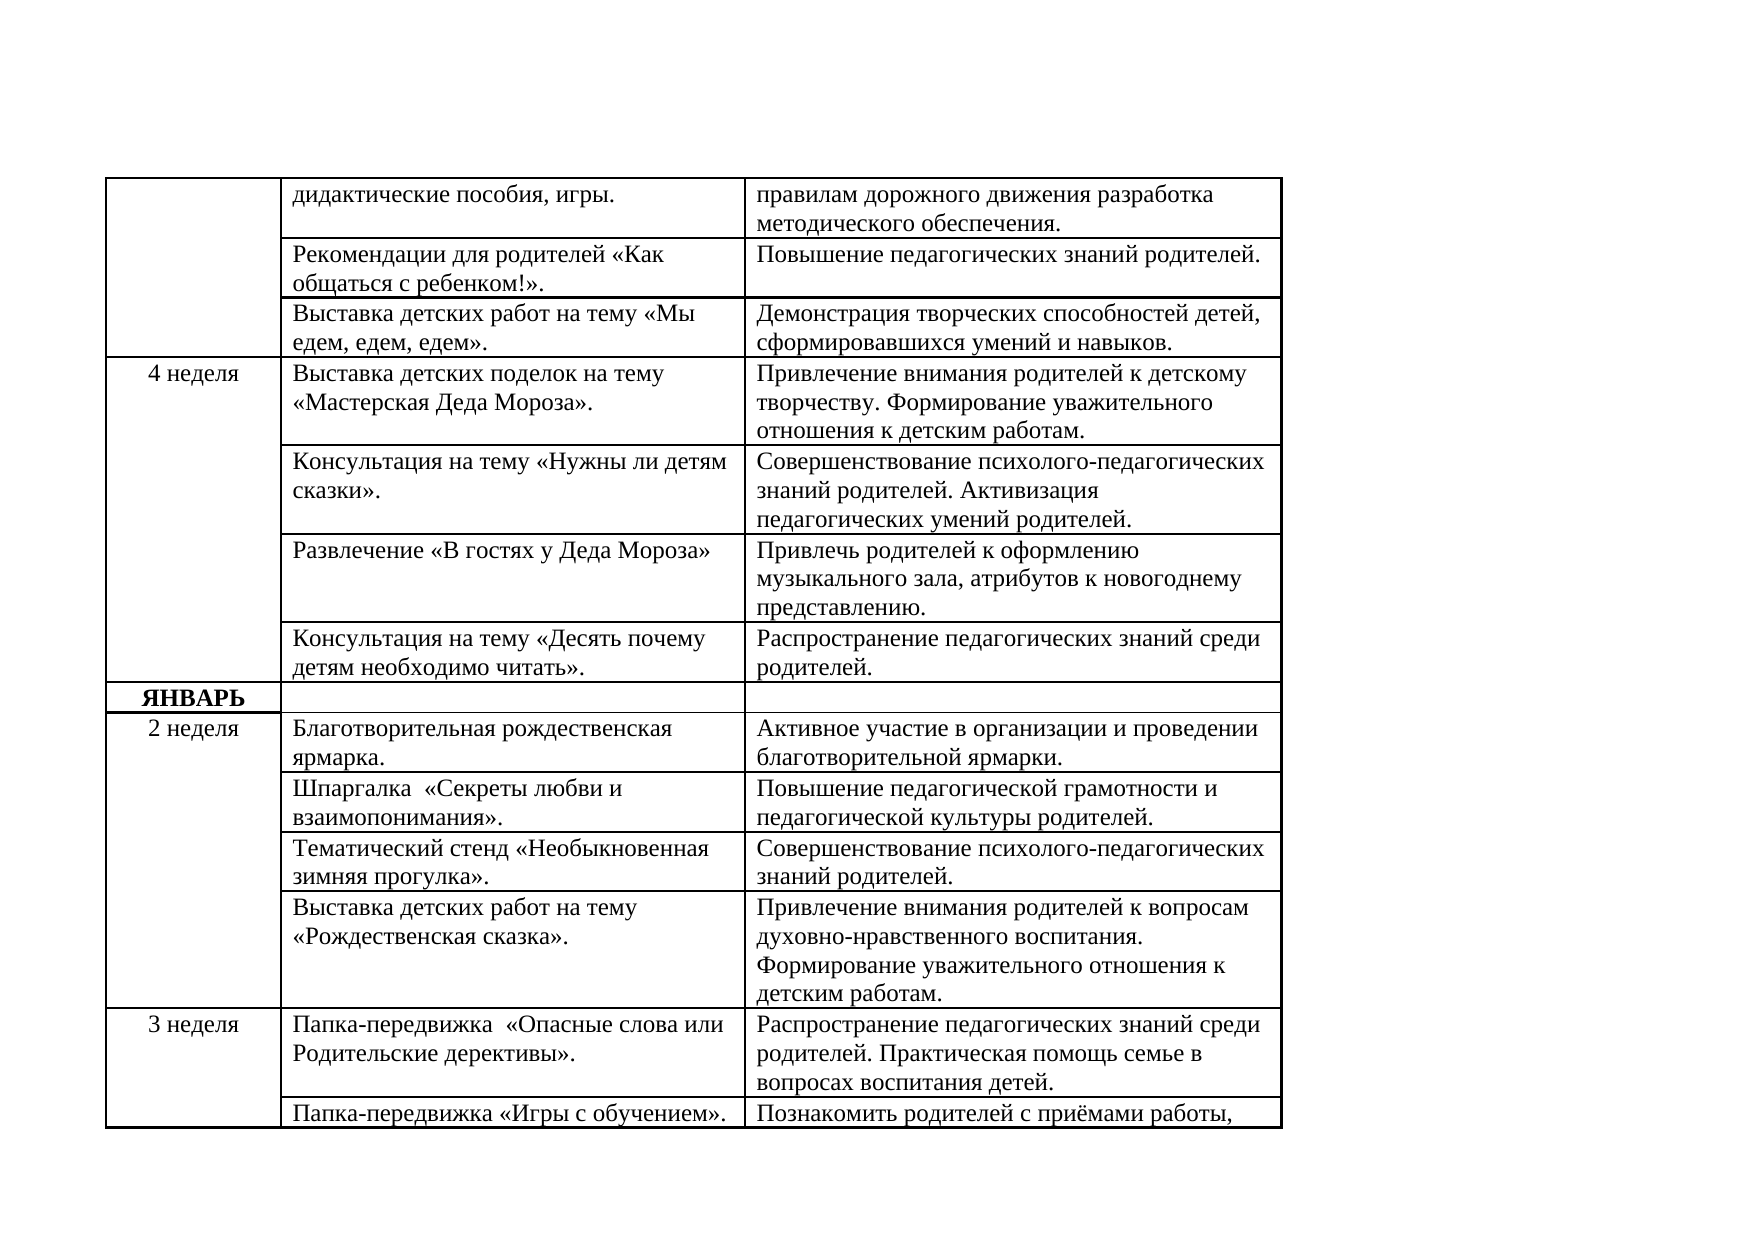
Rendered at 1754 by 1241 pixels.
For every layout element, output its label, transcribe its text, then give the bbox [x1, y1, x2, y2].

table_cell ЯНВАРЬ [107, 683, 280, 711]
table_cell Повышение педагогической грамотности и педагогической культуры родителей. [746, 773, 1280, 831]
table_cell Распространение педагогических знаний среди родителей. Практическая помощь семье в вопросах воспитания детей. [746, 1009, 1280, 1096]
table_cell 3 неделя [107, 1009, 280, 1126]
table_cell Папка-передвижка «Опасные слова или Родительские дерективы». [282, 1009, 744, 1096]
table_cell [282, 179, 744, 237]
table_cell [746, 1098, 1280, 1126]
table_cell Выставка детских работ на тему «Рождественская сказка». [282, 892, 744, 1007]
table_cell Демонстрация творческих способностей детей, сформировавшихся умений и навыков. [746, 299, 1280, 356]
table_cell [282, 1098, 744, 1126]
table_cell Тематический стенд «Необыкновенная зимняя прогулка». [282, 833, 744, 890]
table_cell Благотворительная рождественская ярмарка. [282, 713, 744, 771]
table_cell Привлечь родителей к оформлению музыкального зала, атрибутов к новогоднему представлению. [746, 535, 1280, 621]
table_cell Консультация на тему «Десять почему детям необходимо читать». [282, 623, 744, 681]
table_cell Привлечение внимания родителей к детскому творчеству. Формирование уважительного отношения к детским работам. [746, 358, 1280, 444]
table_cell Выставка детских работ на тему «Мы едем, едем, едем». [282, 299, 744, 356]
table_cell Активное участие в организации и проведении благотворительной ярмарки. [746, 713, 1280, 771]
table_cell 4 неделя [107, 358, 280, 681]
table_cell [746, 179, 1280, 237]
table_cell [746, 683, 1280, 711]
table_cell Развлечение «В гостях у Деда Мороза» [282, 535, 744, 621]
table_cell Привлечение внимания родителей к вопросам духовно-нравственного воспитания. Формирование уважительного отношения к детским работам. [746, 892, 1280, 1007]
table_cell Шпаргалка «Секреты любви и взаимопонимания». [282, 773, 744, 831]
table_cell [282, 683, 744, 711]
table_cell Повышение педагогических знаний родителей. [746, 239, 1280, 296]
table_cell Совершенствование психолого-педагогических знаний родителей. [746, 833, 1280, 890]
table_cell Рекомендации для родителей «Как общаться с ребенком!». [282, 239, 744, 296]
table_cell 2 неделя [107, 714, 280, 1007]
table_cell Консультация на тему «Нужны ли детям сказки». [282, 446, 744, 533]
table_cell Выставка детских поделок на тему «Мастерская Деда Мороза». [282, 358, 744, 444]
table_cell Совершенствование психолого-педагогических знаний родителей. Активизация педагогических умений родителей. [746, 446, 1280, 533]
table_cell Распространение педагогических знаний среди родителей. [746, 623, 1280, 681]
